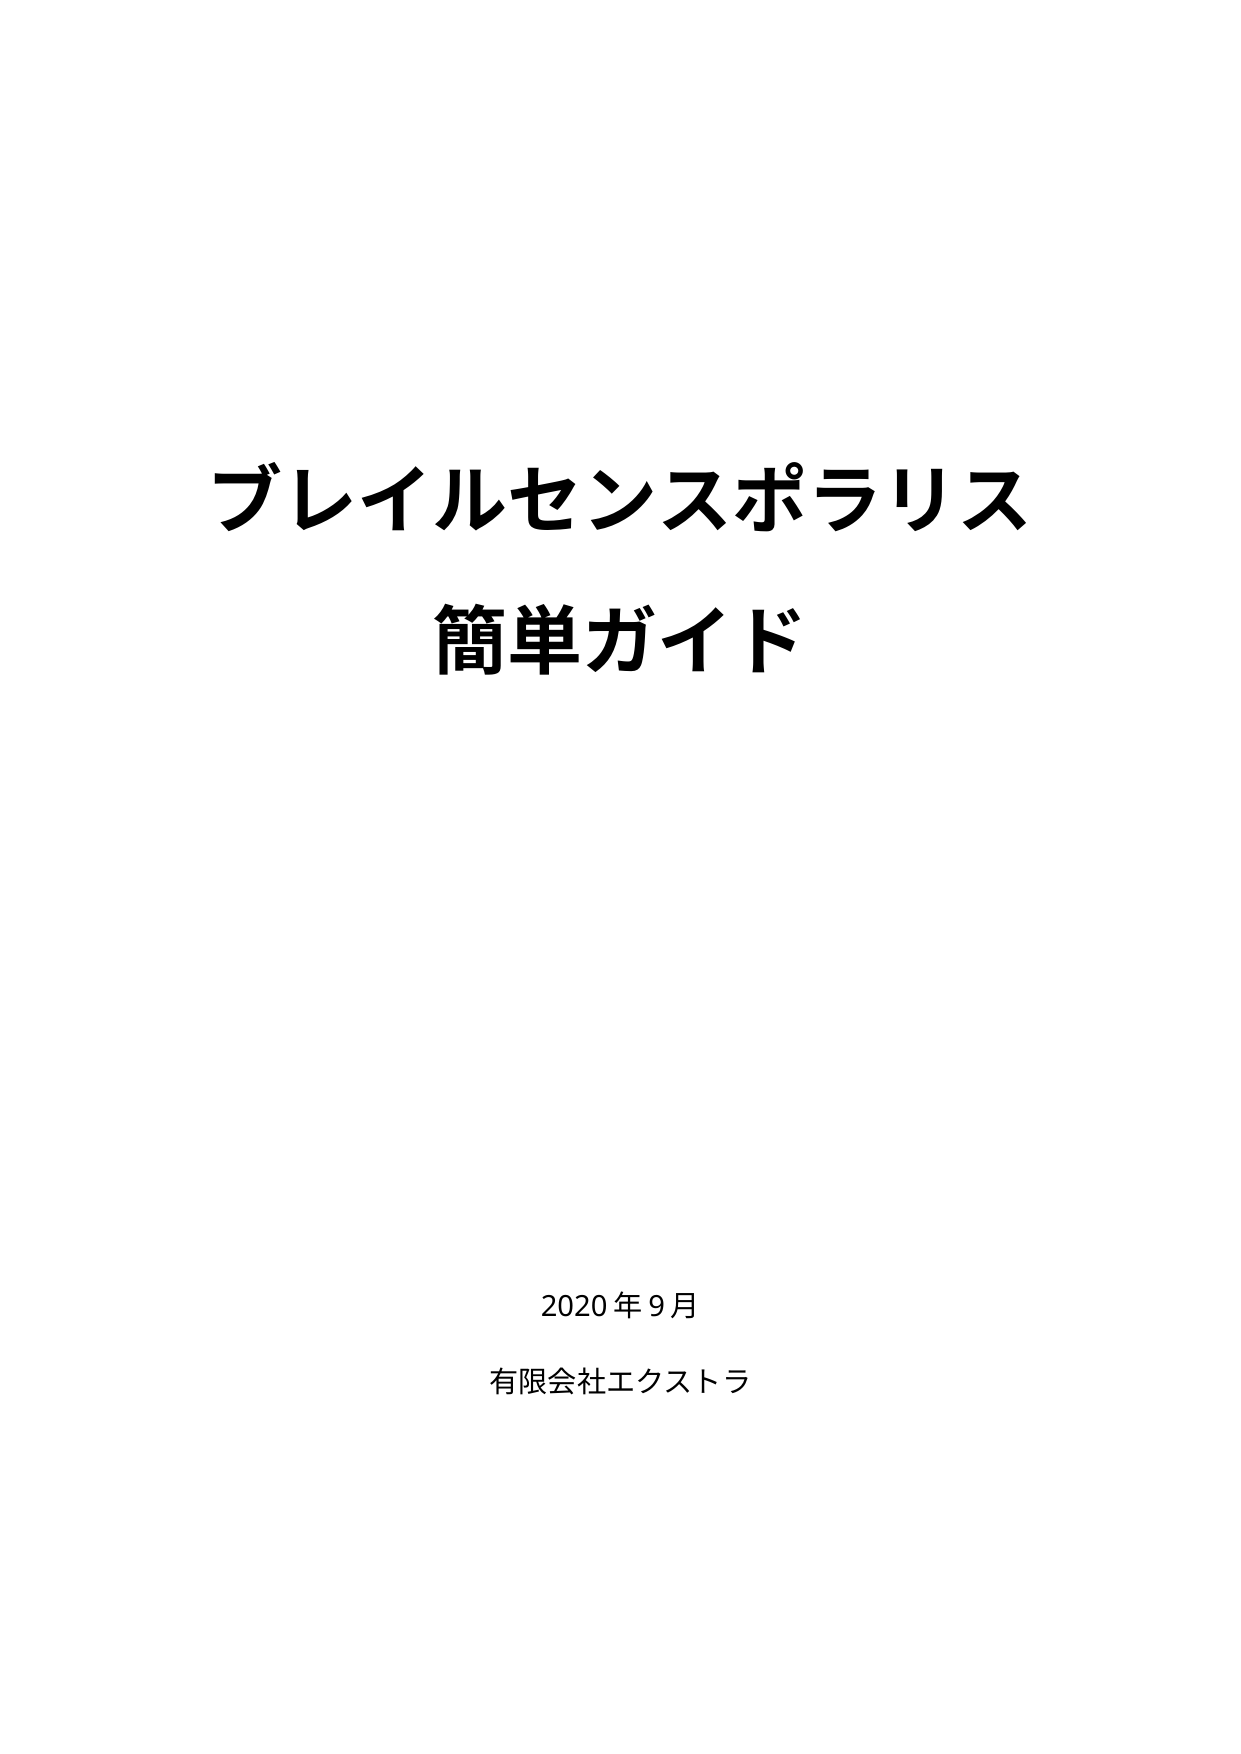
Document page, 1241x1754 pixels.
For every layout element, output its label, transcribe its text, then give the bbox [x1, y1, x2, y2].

title 簡単ガイド [177, 579, 1063, 692]
text 2020年9月 [177, 1267, 1063, 1342]
title ブレイルセンスポラリス [177, 442, 1063, 554]
text 有限会社エクストラ [177, 1342, 1063, 1417]
